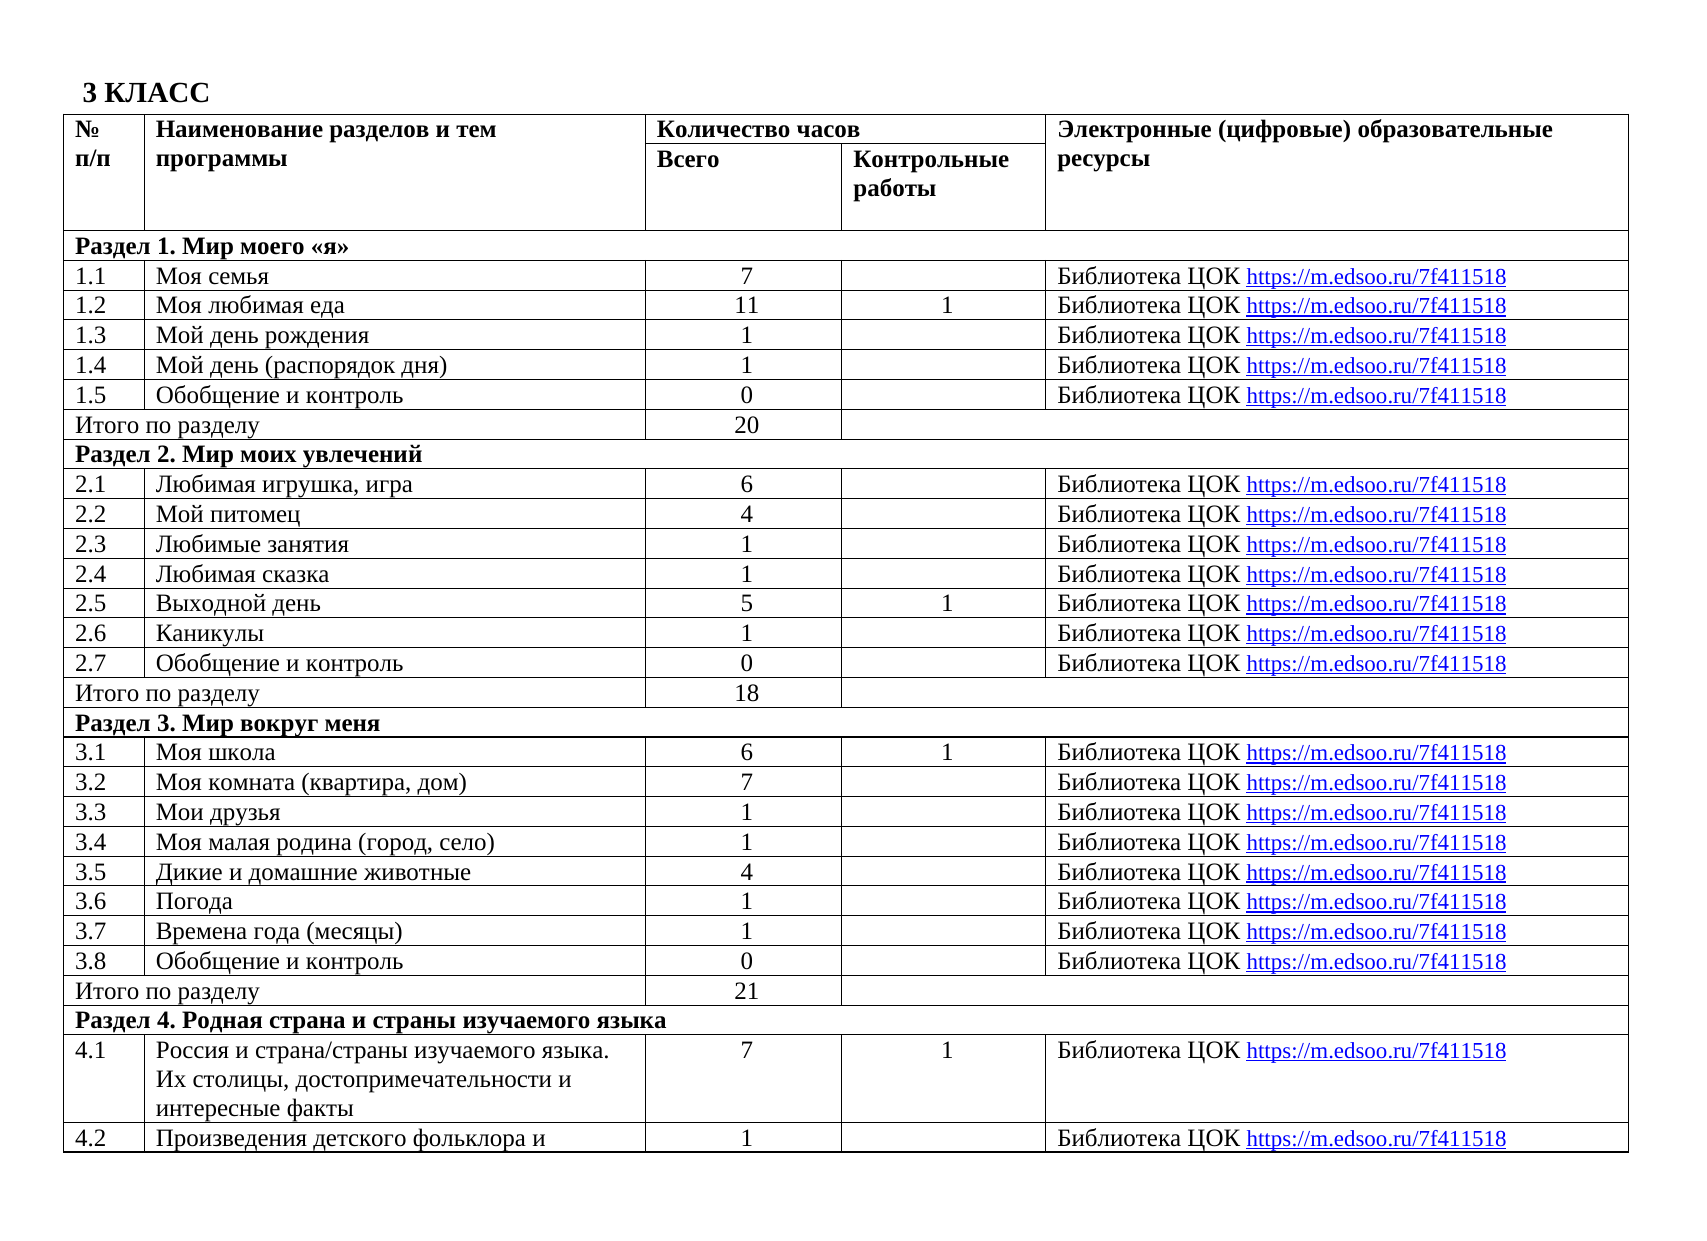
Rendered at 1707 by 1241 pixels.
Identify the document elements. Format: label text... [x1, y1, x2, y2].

table_cell Итого по разделу [64, 410, 645, 438]
table_cell Любимая сказка [145, 559, 645, 587]
table_cell 7 [646, 261, 841, 289]
table_cell Раздел 3. Мир вокруг меня [64, 708, 1628, 736]
table_cell 2.5 [64, 589, 144, 617]
table_cell Дикие и домашние животные [145, 857, 645, 885]
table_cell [1046, 1123, 1628, 1151]
table_cell [842, 618, 1045, 647]
table_cell Библиотека ЦОК https://m.edsoo.ru/7f411518 [1046, 738, 1628, 766]
table_cell Контрольные работы [842, 144, 1045, 230]
table_cell [842, 827, 1045, 856]
table_cell 11 [646, 291, 841, 319]
table_cell Моя школа [145, 738, 645, 766]
table_cell 1 [842, 589, 1045, 617]
table_cell 1.1 [64, 261, 144, 289]
table_cell [842, 946, 1045, 975]
table_cell 3.8 [64, 946, 144, 975]
table_cell Мой питомец [145, 499, 645, 528]
table_cell 0 [646, 946, 841, 975]
table_cell Времена года (месяцы) [145, 916, 645, 945]
table_cell Любимые занятия [145, 529, 645, 558]
table_cell 3.1 [64, 738, 144, 766]
table_cell Библиотека ЦОК https://m.edsoo.ru/7f411518 [1046, 320, 1628, 349]
table_cell Библиотека ЦОК https://m.edsoo.ru/7f411518 [1046, 559, 1628, 587]
table_cell Моя комната (квартира, дом) [145, 767, 645, 796]
table_cell [842, 410, 1628, 438]
table_header Количество часов [646, 115, 1045, 143]
table_cell [842, 380, 1045, 409]
table_cell [842, 350, 1045, 379]
table_cell Итого по разделу [64, 678, 645, 707]
table_cell Библиотека ЦОК https://m.edsoo.ru/7f411518 [1046, 797, 1628, 826]
table_cell Раздел 1. Мир моего «я» [64, 231, 1628, 260]
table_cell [145, 1123, 645, 1151]
table_cell Каникулы [145, 618, 645, 647]
table_cell 18 [646, 678, 841, 707]
table_cell Библиотека ЦОК https://m.edsoo.ru/7f411518 [1046, 350, 1628, 379]
table_cell Библиотека ЦОК https://m.edsoo.ru/7f411518 [1046, 261, 1628, 289]
table_cell 4.1 [64, 1035, 144, 1122]
table_cell 3.2 [64, 767, 144, 796]
table_cell Библиотека ЦОК https://m.edsoo.ru/7f411518 [1046, 291, 1628, 319]
table_cell Обобщение и контроль [145, 946, 645, 975]
table_header Электронные (цифровые) образовательные ресурсы [1046, 115, 1628, 230]
table_cell [842, 469, 1045, 498]
table_cell [842, 857, 1045, 885]
table_cell 1 [646, 1123, 841, 1151]
text 3 КЛАСС [75, 75, 1632, 108]
table_cell Библиотека ЦОК https://m.edsoo.ru/7f411518 [1046, 886, 1628, 915]
table_cell 1 [842, 1035, 1045, 1122]
table_cell 1 [646, 618, 841, 647]
table_cell Библиотека ЦОК https://m.edsoo.ru/7f411518 [1046, 380, 1628, 409]
table_cell Любимая игрушка, игра [145, 469, 645, 498]
table_cell 1.5 [64, 380, 144, 409]
table_cell [842, 499, 1045, 528]
table_cell [842, 320, 1045, 349]
table_cell 5 [646, 589, 841, 617]
table_cell Мои друзья [145, 797, 645, 826]
table_cell Всего [646, 144, 841, 230]
table_cell 0 [646, 648, 841, 677]
table_cell 3.7 [64, 916, 144, 945]
table_cell Библиотека ЦОК https://m.edsoo.ru/7f411518 [1046, 767, 1628, 796]
table_cell 1 [646, 916, 841, 945]
table_cell Библиотека ЦОК https://m.edsoo.ru/7f411518 [1046, 618, 1628, 647]
table_cell [842, 559, 1045, 587]
table_cell [842, 678, 1628, 707]
table_cell 3.3 [64, 797, 144, 826]
table_cell 3.4 [64, 827, 144, 856]
table_cell [842, 886, 1045, 915]
table_cell [842, 1123, 1045, 1151]
table_cell 3.6 [64, 886, 144, 915]
table_cell [842, 976, 1628, 1004]
table_cell Мой день (распорядок дня) [145, 350, 645, 379]
table_cell 2.3 [64, 529, 144, 558]
table_cell 1.3 [64, 320, 144, 349]
table_cell Погода [145, 886, 645, 915]
table_cell Библиотека ЦОК https://m.edsoo.ru/7f411518 [1046, 529, 1628, 558]
table_cell Обобщение и контроль [145, 380, 645, 409]
table_cell Библиотека ЦОК https://m.edsoo.ru/7f411518 [1046, 589, 1628, 617]
table_cell Библиотека ЦОК https://m.edsoo.ru/7f411518 [1046, 499, 1628, 528]
table_cell Итого по разделу [64, 976, 645, 1004]
table_cell Раздел 2. Мир моих увлечений [64, 440, 1628, 468]
table_cell [842, 797, 1045, 826]
table_cell Россия и страна/страны изучаемого языка. Их столицы, достопримечательности и интересные факты [145, 1035, 645, 1122]
table_cell 2.6 [64, 618, 144, 647]
table_cell Мой день рождения [145, 320, 645, 349]
table_cell Моя малая родина (город, село) [145, 827, 645, 856]
table_cell Библиотека ЦОК https://m.edsoo.ru/7f411518 [1046, 857, 1628, 885]
table_cell 1 [646, 320, 841, 349]
table_cell 4 [646, 857, 841, 885]
table_header № п/п [64, 115, 144, 230]
table_cell 2.7 [64, 648, 144, 677]
table_cell 7 [646, 767, 841, 796]
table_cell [1046, 1035, 1628, 1122]
table_cell [842, 916, 1045, 945]
table_cell 6 [646, 738, 841, 766]
table_cell 1.2 [64, 291, 144, 319]
table_cell Библиотека ЦОК https://m.edsoo.ru/7f411518 [1046, 648, 1628, 677]
table_cell [842, 261, 1045, 289]
table_cell 4 [646, 499, 841, 528]
table_cell 1 [842, 738, 1045, 766]
table_cell 1.4 [64, 350, 144, 379]
table_cell 20 [646, 410, 841, 438]
table_cell Библиотека ЦОК https://m.edsoo.ru/7f411518 [1046, 827, 1628, 856]
table_cell 21 [646, 976, 841, 1004]
table_cell 1 [646, 827, 841, 856]
table_cell [842, 529, 1045, 558]
table_cell Обобщение и контроль [145, 648, 645, 677]
table_cell 1 [646, 350, 841, 379]
table_cell 1 [842, 291, 1045, 319]
table_cell Выходной день [145, 589, 645, 617]
table_cell Библиотека ЦОК https://m.edsoo.ru/7f411518 [1046, 946, 1628, 975]
table_cell Библиотека ЦОК https://m.edsoo.ru/7f411518 [1046, 469, 1628, 498]
table_cell 1 [646, 886, 841, 915]
table_cell 1 [646, 797, 841, 826]
table_cell 6 [646, 469, 841, 498]
table_cell Моя семья [145, 261, 645, 289]
table_cell 7 [646, 1035, 841, 1122]
table_cell 0 [646, 380, 841, 409]
table_cell [842, 767, 1045, 796]
table_cell 4.2 [64, 1123, 144, 1151]
table_cell 2.2 [64, 499, 144, 528]
table_cell 1 [646, 559, 841, 587]
table_cell 2.1 [64, 469, 144, 498]
table_cell Раздел 4. Родная страна и страны изучаемого языка [64, 1006, 1628, 1034]
table_cell Библиотека ЦОК https://m.edsoo.ru/7f411518 [1046, 916, 1628, 945]
table_cell Моя любимая еда [145, 291, 645, 319]
table_cell 1 [646, 529, 841, 558]
table_cell [842, 648, 1045, 677]
table_cell 3.5 [64, 857, 144, 885]
table_header Наименование разделов и тем программы [145, 115, 645, 230]
table_cell 2.4 [64, 559, 144, 587]
